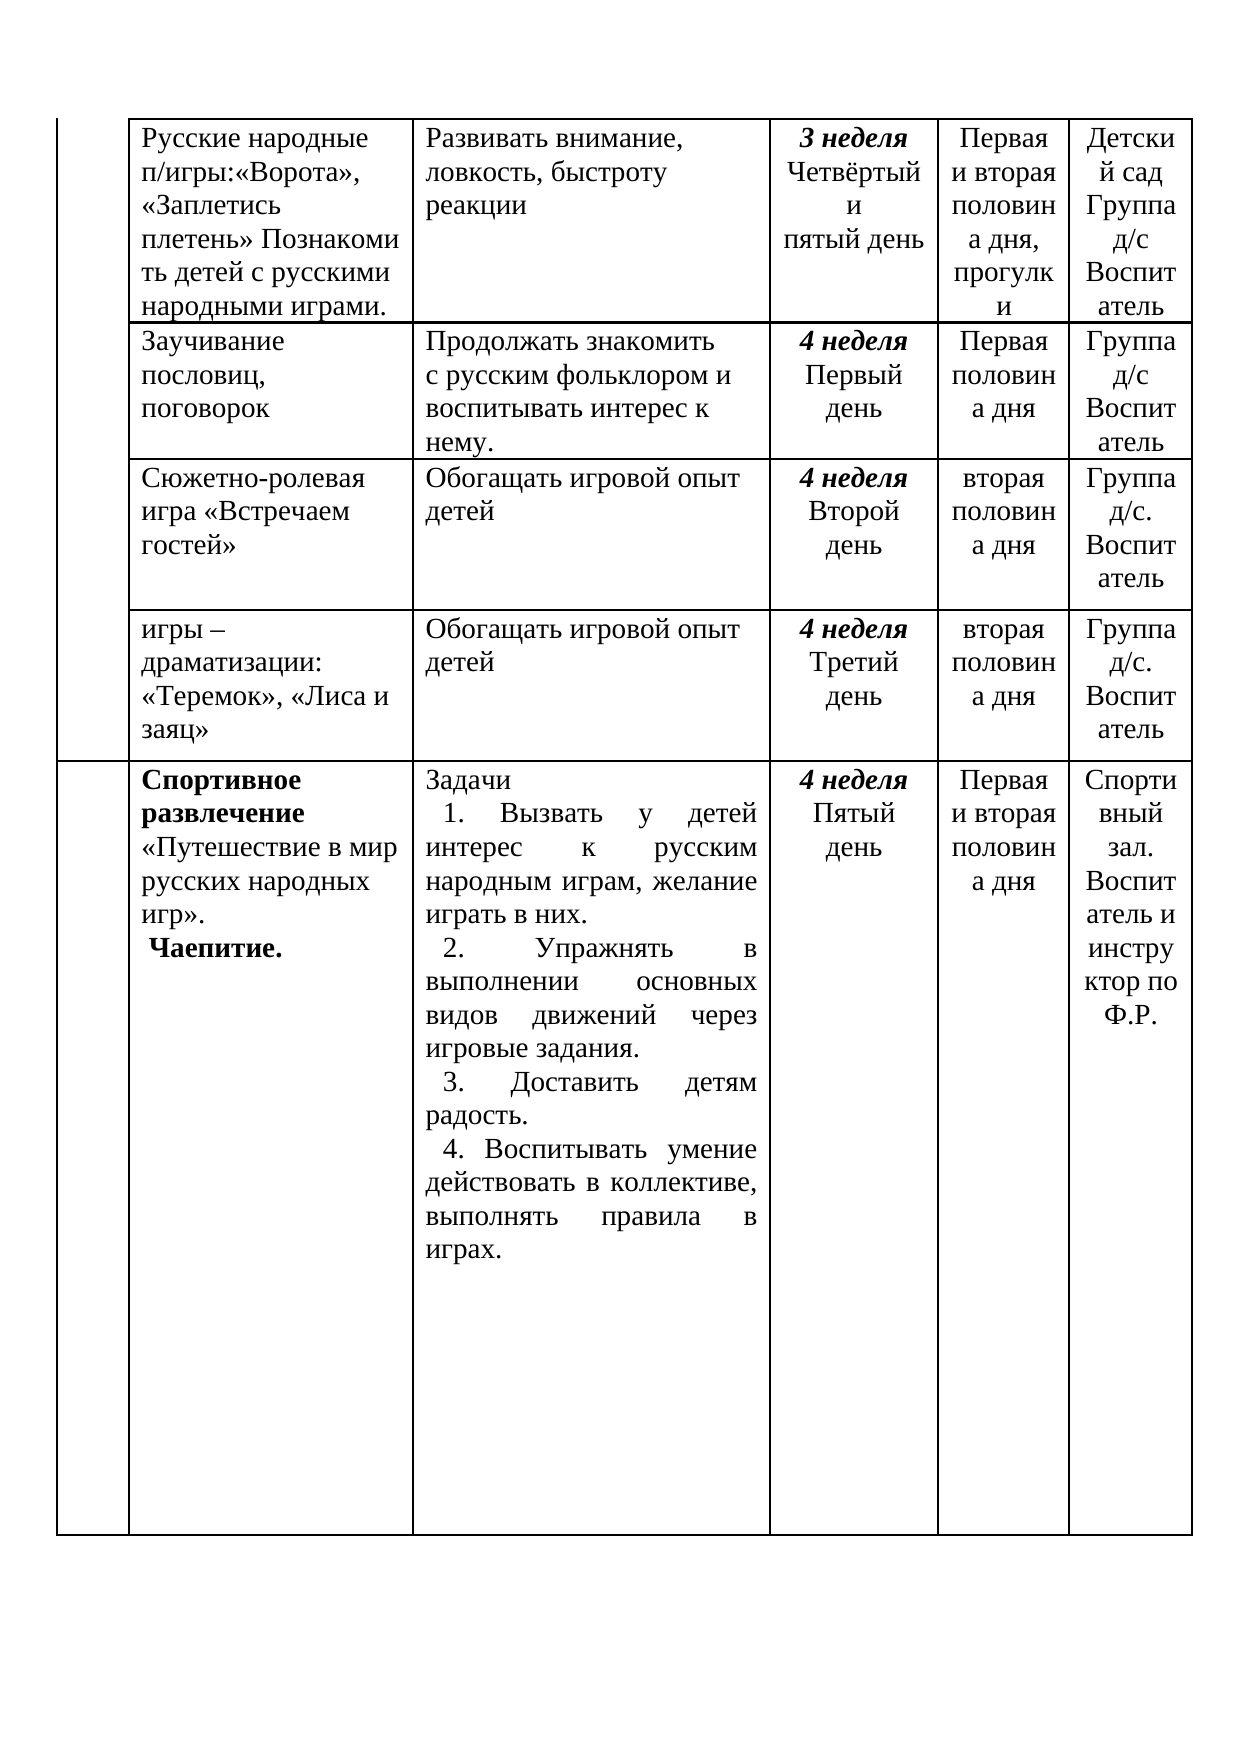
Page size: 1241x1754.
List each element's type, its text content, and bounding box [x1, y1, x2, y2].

table_cell Обогащать игровой опыт детей [414, 611, 769, 760]
table_cell Детский сад Группа д/с Воспитатель [1070, 120, 1191, 321]
table_cell 4 неделя Первый день [771, 324, 937, 458]
table_cell Спортивное развлечение «Путешествие в мир русских народных игр». Чаепитие. [130, 762, 412, 1533]
table_cell Развивать внимание, ловкость, быстроту реакции [414, 120, 769, 321]
table_cell Первая и вторая половина дня, прогулки [939, 120, 1068, 321]
table_cell игры – драматизации: «Теремок», «Лиса и заяц» [130, 611, 412, 760]
table_cell Продолжать знакомить с русским фольклором и воспитывать интерес к нему. [414, 324, 769, 458]
table_cell Первая половина дня [939, 324, 1068, 458]
table_cell Группа д/с Воспитатель [1070, 324, 1191, 458]
table_cell 4 неделя Пятый день [771, 762, 937, 1533]
table_cell Обогащать игровой опыт детей [414, 460, 769, 609]
table_cell 4 неделя Второй день [771, 460, 937, 609]
table_cell Первая и вторая половина дня [939, 762, 1068, 1533]
table_cell вторая половина дня [939, 460, 1068, 609]
table_cell [58, 762, 128, 1533]
table_cell Русские народные п/игры:«Ворота», «Заплетись плетень» Познакомить детей с русскими народными играми. [130, 120, 412, 321]
table_cell Группа д/с. Воспитатель [1070, 611, 1191, 760]
table_cell Сюжетно-ролевая игра «Встречаем гостей» [130, 460, 412, 609]
table_cell Задачи 1. Вызвать у детей интерес к русским народным играм, желание играть в них. 2. Упражнять в выполнении основных видов движений через игровые задания. 3. Доставить детям радость. 4. Воспитывать умение действовать в коллективе, выполнять правила в играх. [414, 762, 769, 1533]
table_cell Спортивный зал. Воспитатель и инструктор по Ф.Р. [1070, 762, 1191, 1533]
table_cell вторая половина дня [939, 611, 1068, 760]
table_cell Группа д/с. Воспитатель [1070, 460, 1191, 609]
table_cell 3 неделя Четвёртый и пятый день [771, 120, 937, 321]
table_cell Заучивание пословиц, поговорок [130, 324, 412, 458]
table_cell 4 неделя Третий день [771, 611, 937, 760]
